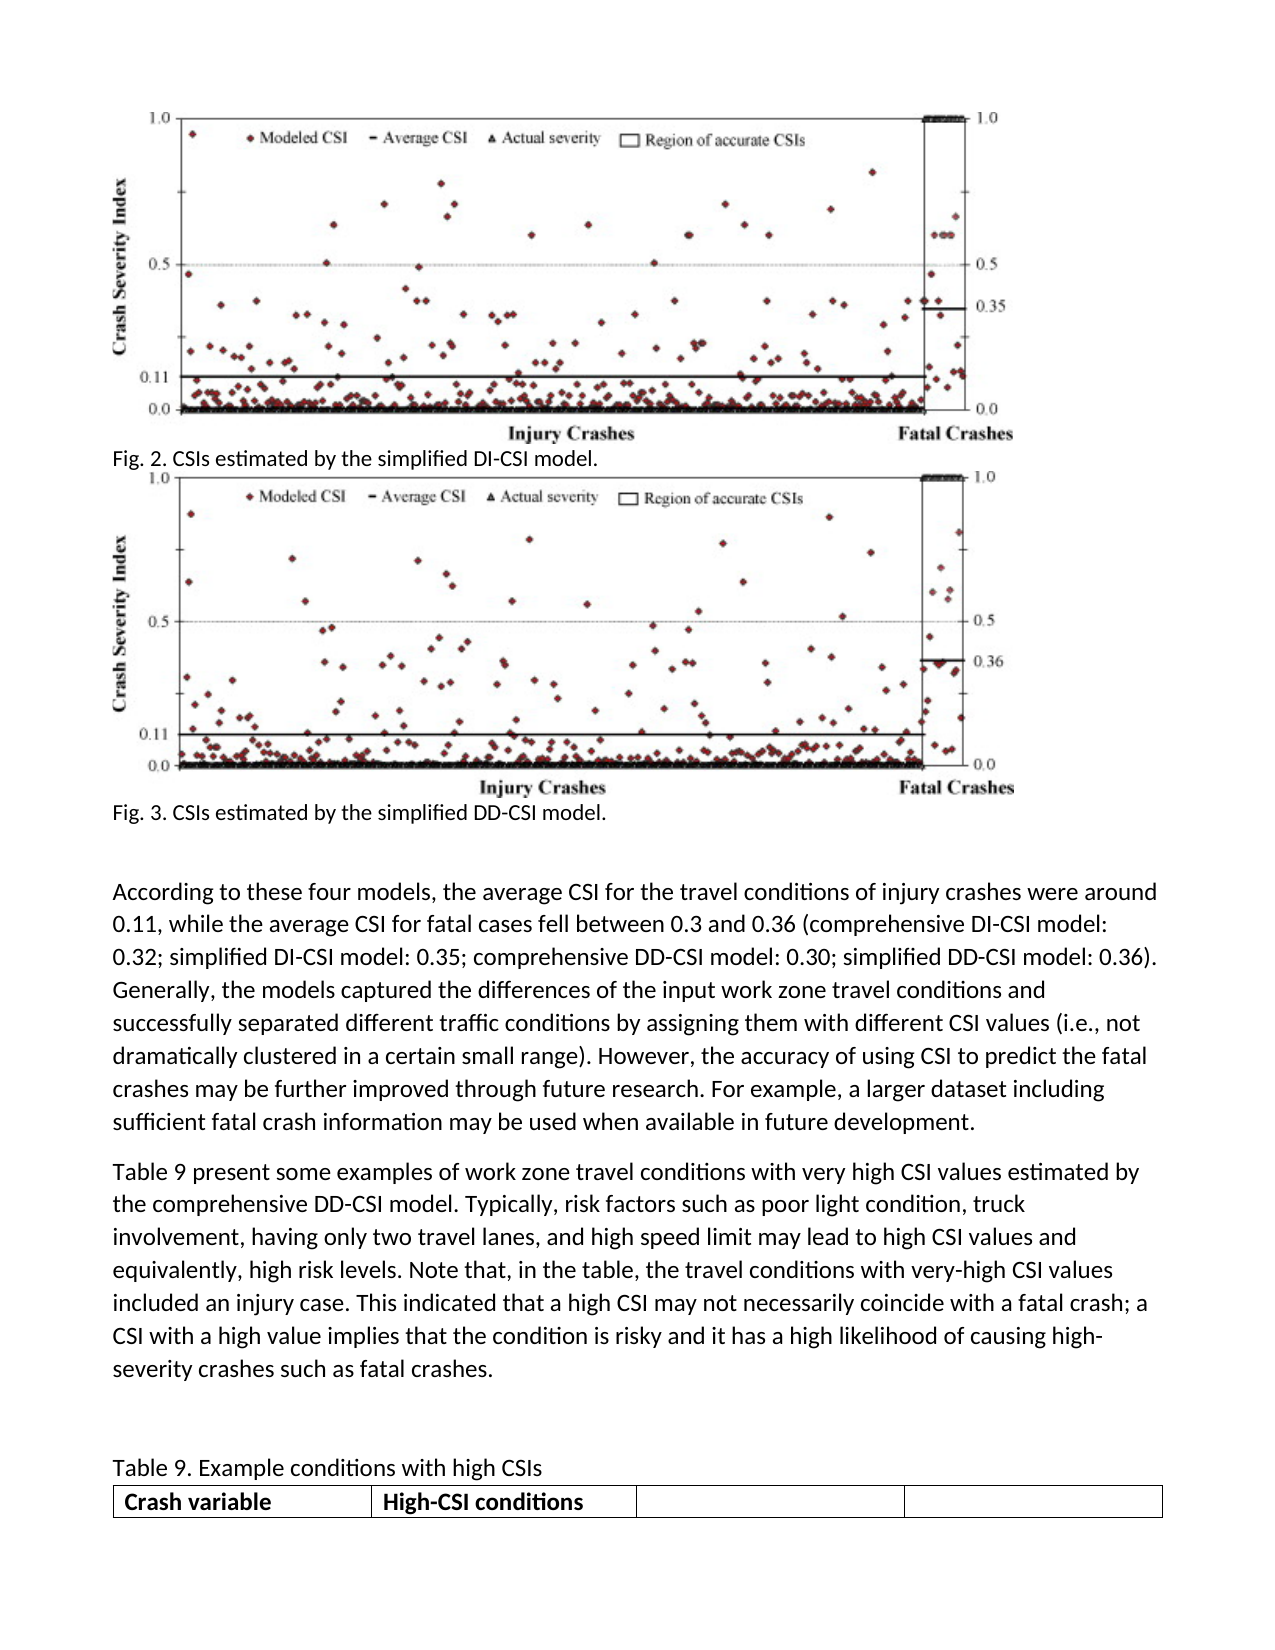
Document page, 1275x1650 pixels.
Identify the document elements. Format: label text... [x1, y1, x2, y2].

table_header High-CSI conditions [372, 1486, 636, 1517]
table_header Crash variable [114, 1486, 371, 1517]
picture [112, 112, 1013, 444]
text Fig. 2. CSIs estimated by the simplified DI-CSI model. [112, 444, 1162, 472]
text Table 9 present some examples of work zone travel conditions with very high CSI values estimated by the comprehensive DD-CSI model. Typically, risk factors such as poor light condition, truck involvement, having only two travel lanes, and high speed limit may lead to high CSI values and equivalently, high risk levels. Note that, in the table, the travel conditions with very-high CSI values included an injury case. This indicated that a high CSI may not necessarily coincide with a fatal crash; a CSI with a high value implies that the condition is risky and it has a high likelihood of causing high-severity crashes such as fatal crashes. [112, 1156, 1162, 1384]
text According to these four models, the average CSI for the travel conditions of injury crashes were around 0.11, while the average CSI for fatal cases fell between 0.3 and 0.36 (comprehensive DI-CSI model: 0.32; simplified DI-CSI model: 0.35; comprehensive DD-CSI model: 0.30; simplified DD-CSI model: 0.36). Generally, the models captured the differences of the input work zone travel conditions and successfully separated different traffic conditions by assigning them with different CSI values (i.e., not dramatically clustered in a certain small range). However, the accuracy of using CSI to predict the fatal crashes may be further improved through future research. For example, a larger dataset including sufficient fatal crash information may be used when available in future development. [112, 876, 1162, 1137]
picture [112, 471, 1014, 798]
text Table 9. Example conditions with high CSIs [112, 1452, 1162, 1483]
text Fig. 3. CSIs estimated by the simplified DD-CSI model. [112, 798, 1162, 826]
table_header [905, 1486, 1162, 1517]
table_header [637, 1486, 904, 1517]
